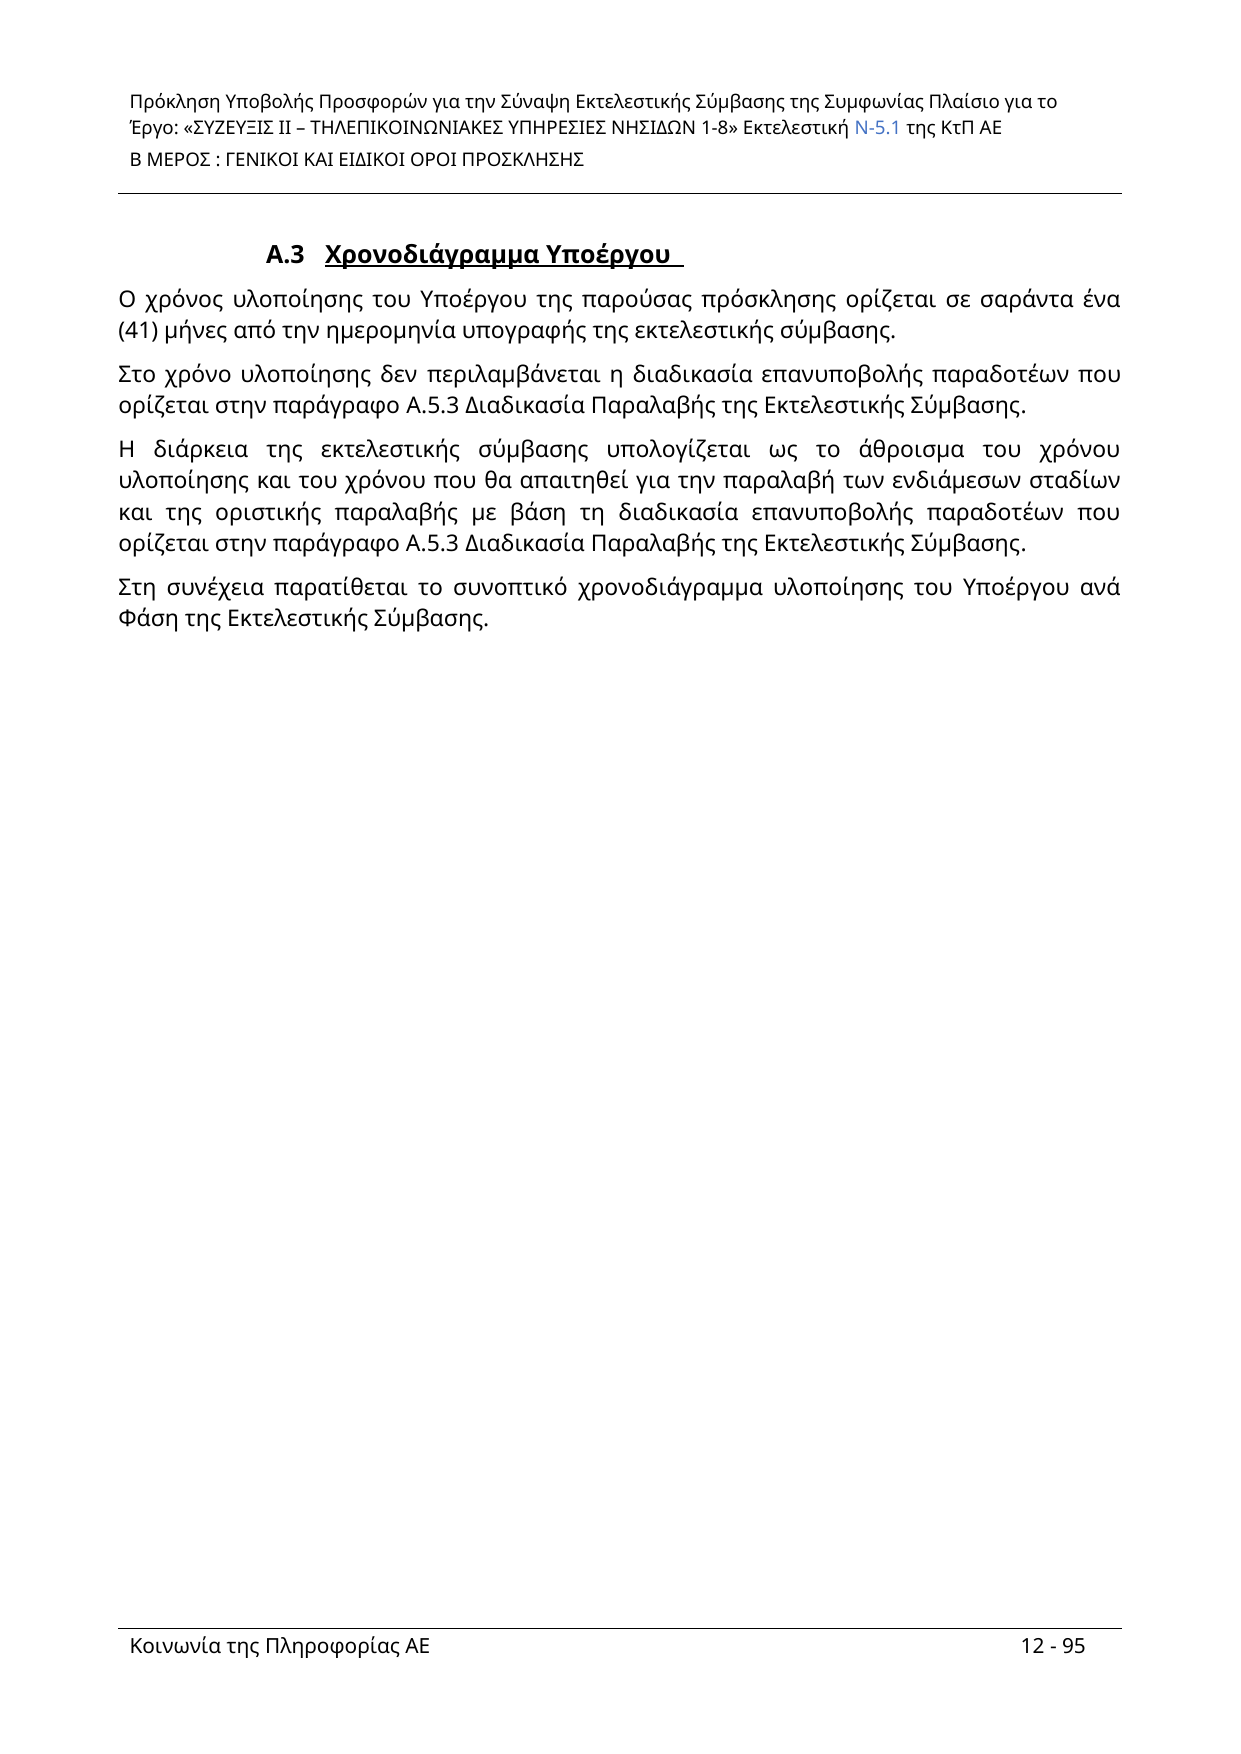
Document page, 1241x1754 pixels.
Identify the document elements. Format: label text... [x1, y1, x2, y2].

text Η διάρκεια της εκτελεστικής σύμβασης υπολογίζεται ως το άθροισμα του χρόνου υλοποίησης και του χρόνου που θα απαιτηθεί για την παραλαβή των ενδιάμεσων σταδίων και της οριστικής παραλαβής με βάση τη διαδικασία επανυποβολής παραδοτέων που ορίζεται στην παράγραφο Α.5.3 Διαδικασία Παραλαβής της Εκτελεστικής Σύμβασης. [118, 433, 1122, 558]
text Στη συνέχεια παρατίθεται το συνοπτικό χρονοδιάγραμμα υλοποίησης του Υποέργου ανά Φάση της Εκτελεστικής Σύμβασης. [118, 571, 1122, 633]
text Ο χρόνος υλοποίησης του Υποέργου της παρούσας πρόσκλησης ορίζεται σε σαράντα ένα (41) μήνες από την ημερομηνία υπογραφής της εκτελεστικής σύμβασης. [118, 283, 1122, 346]
text Στο χρόνο υλοποίησης δεν περιλαμβάνεται η διαδικασία επανυποβολής παραδοτέων που ορίζεται στην παράγραφο A.5.3 Διαδικασία Παραλαβής της Εκτελεστικής Σύμβασης. [118, 358, 1122, 421]
subtitle Χρονοδιάγραμμα Υποέργου [266, 236, 1122, 271]
